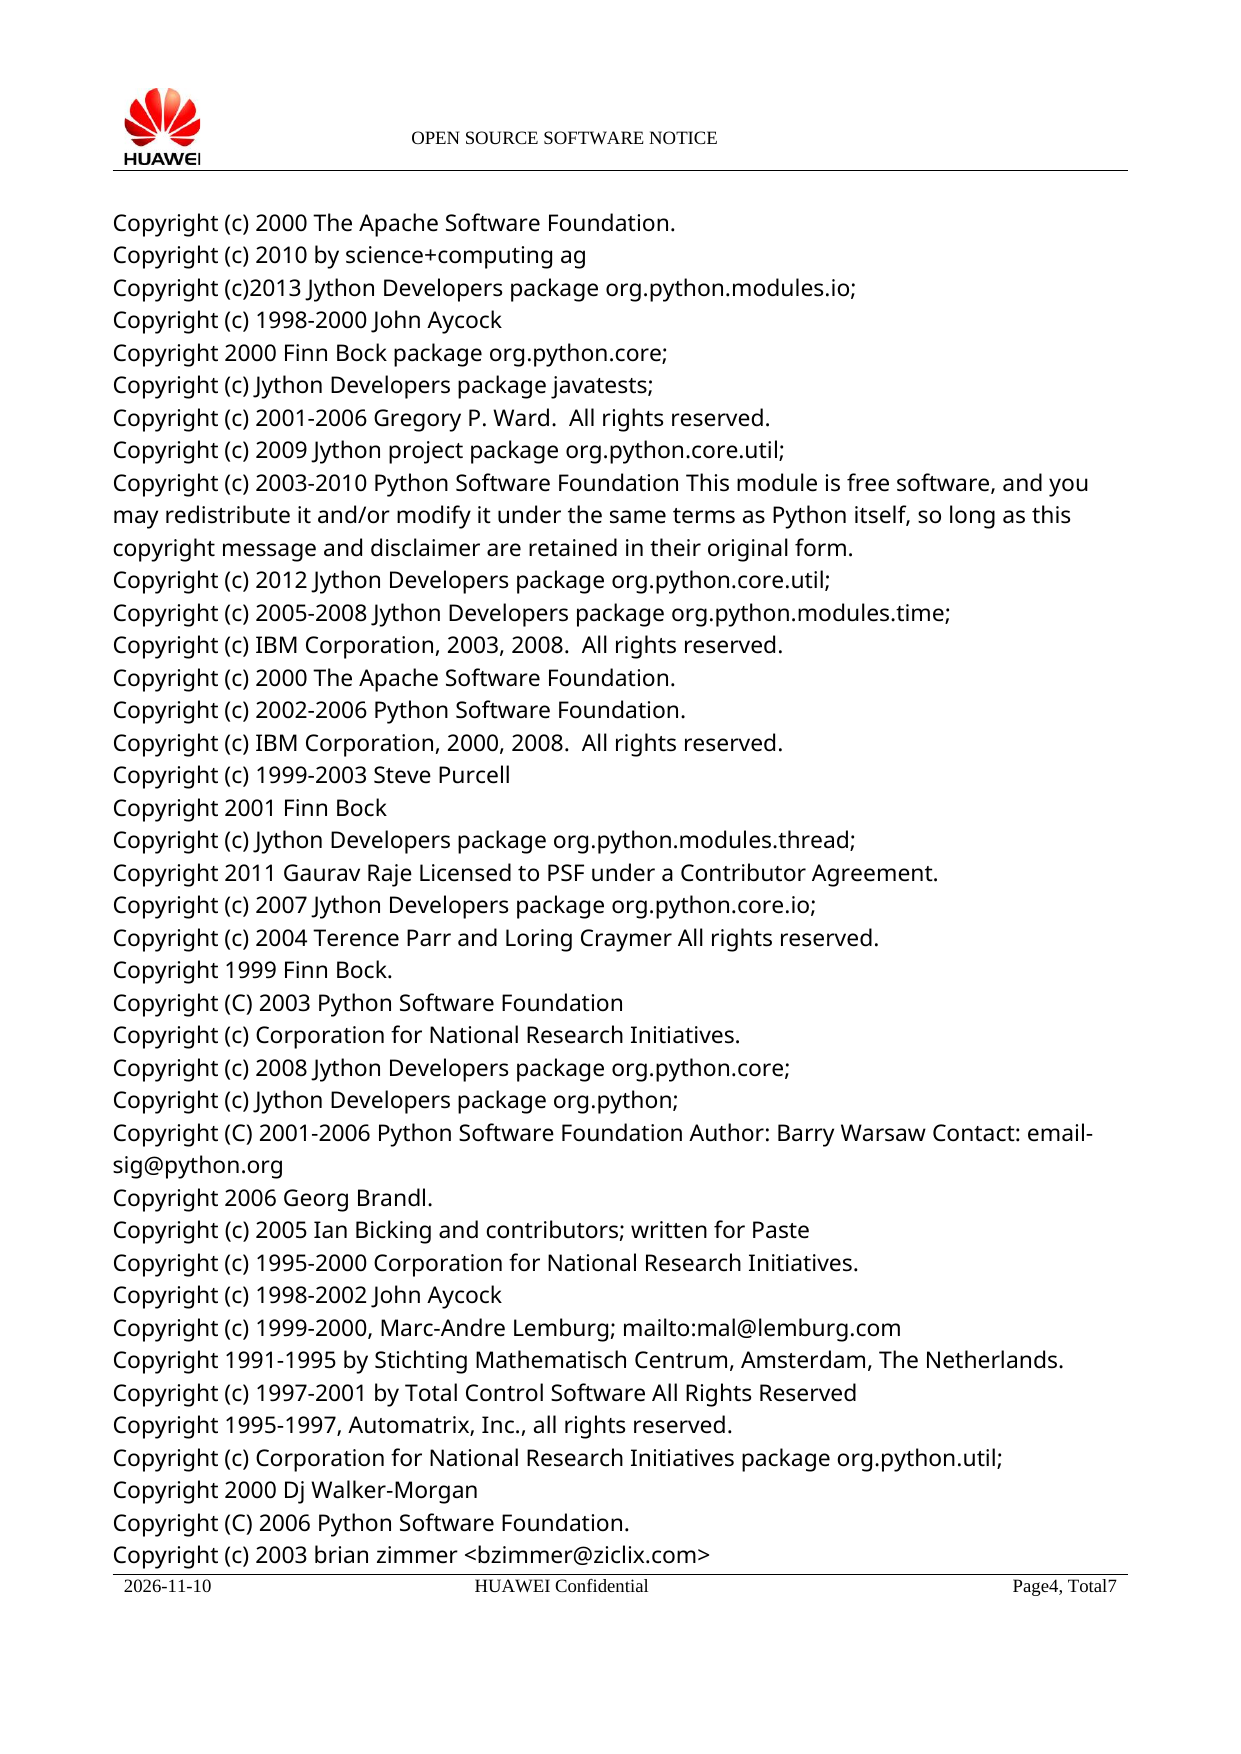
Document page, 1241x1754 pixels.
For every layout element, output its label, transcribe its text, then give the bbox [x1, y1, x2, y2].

picture [124, 88, 201, 165]
text Copyright (c) 2002-2006 Python Software Foundation. Copyright (c) IBM Corporation, 2000, 2008. All rights reserved. Copyright (c) 1999-2003 Steve Purcell Copyright 2001 Finn Bock Copyright (c) Jython Developers package org.python.modules.thread; Copyright 2011 Gaurav Raje Licensed to PSF under a Contributor Agreement. Copyright (c) 2007 Jython Developers package org.python.core.io; Copyright (c) 2004 Terence Parr and Loring Craymer All rights reserved. Copyright 1999 Finn Bock. Copyright (C) 2003 Python Software Foundation Copyright (c) Corporation for National Research Initiatives. Copyright (c) 2008 Jython Developers package org.python.core; Copyright (c) Jython Developers package org.python; Copyright (C) 2001-2006 Python Software Foundation Author: Barry Warsaw Contact: email-sig@python.org Copyright 2006 Georg Brandl. Copyright (c) 2005 Ian Bicking and contributors; written for Paste [112, 694, 1128, 1246]
